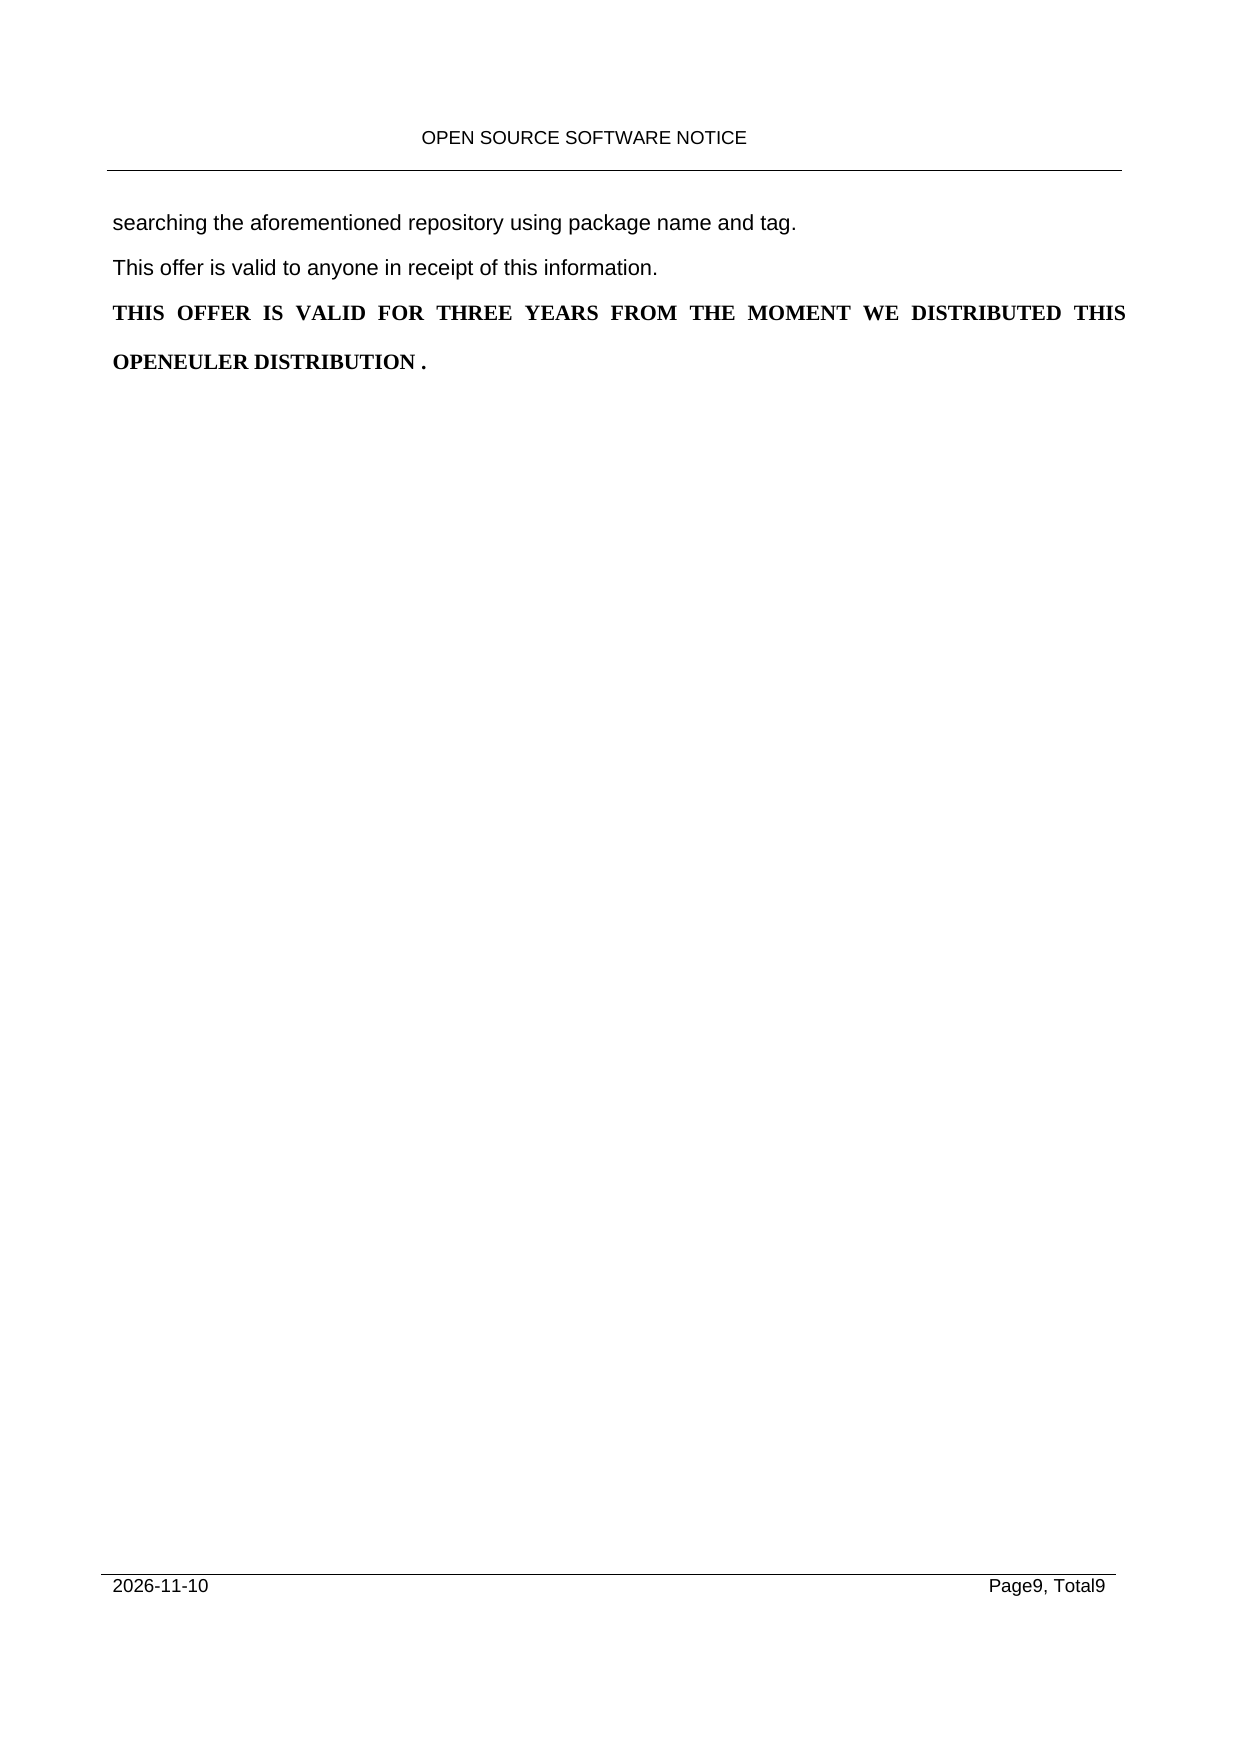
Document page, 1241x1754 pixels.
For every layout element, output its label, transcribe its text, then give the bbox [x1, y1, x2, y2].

text THIS OFFER IS VALID FOR THREE YEARS FROM THE MOMENT WE DISTRIBUTED THIS OPENEULER DISTRIBUTION . [112, 297, 1128, 378]
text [112, 206, 1128, 239]
text This offer is valid to anyone in receipt of this information. [112, 251, 1128, 284]
